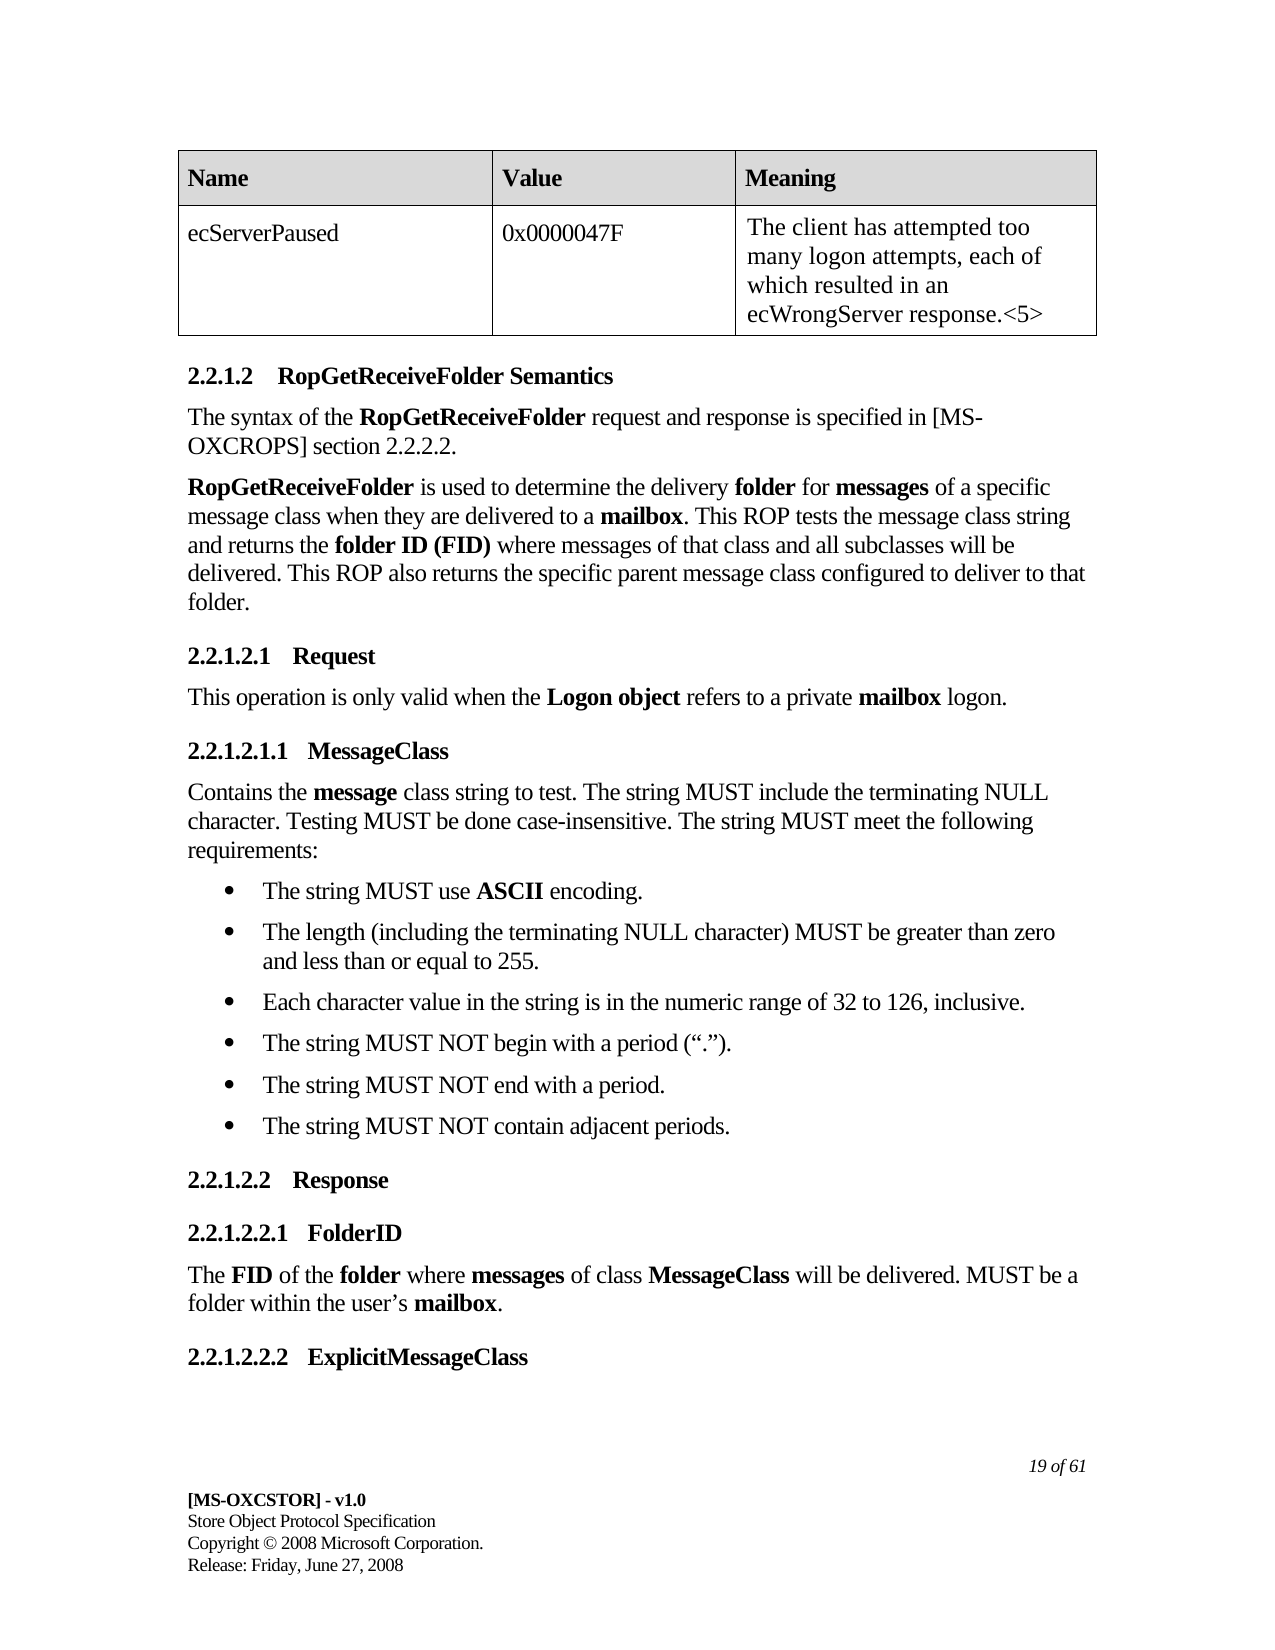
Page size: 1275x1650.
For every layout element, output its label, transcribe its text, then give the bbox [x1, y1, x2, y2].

subtitle Request [187, 641, 1087, 670]
subtitle RopGetReceiveFolder Semantics [187, 361, 1087, 390]
list The length (including the terminating NULL character) MUST be greater than zero and less than or equal to 255. [225, 917, 1087, 975]
list The string MUST NOT begin with a period (“.”). [225, 1028, 1087, 1057]
table_header Name [179, 151, 492, 205]
text The FID of the folder where messages of class MessageClass will be delivered. MUST be a folder within the user’s mailbox. [187, 1260, 1087, 1317]
list The string MUST NOT end with a period. [225, 1070, 1087, 1098]
table_cell ecServerPaused [179, 206, 492, 335]
table_cell The client has attempted too many logon attempts, each of which resulted in an ecWrongServer response.<> [736, 206, 1096, 335]
subtitle MessageClass [187, 736, 1087, 765]
table_header Meaning [736, 151, 1096, 205]
subtitle ExplicitMessageClass [187, 1342, 1087, 1371]
list Each character value in the string is in the numeric range of 32 to 126, inclusive. [225, 987, 1087, 1016]
list The string MUST NOT contain adjacent periods. [225, 1111, 1087, 1140]
text The syntax of the RopGetReceiveFolder request and response is specified in [MS-OXCROPS] section 2.2.2.2. [187, 402, 1087, 460]
table_cell 0x0000047F [493, 206, 735, 335]
text RopGetReceiveFolder is used to determine the delivery folder for messages of a specific message class when they are delivered to a mailbox. This ROP tests the message class string and returns the folder ID (FID) where messages of that class and all subclasses will be delivered. This ROP also returns the specific parent message class configured to deliver to that folder. [187, 472, 1087, 616]
text Contains the message class string to test. The string MUST include the terminating NULL character. Testing MUST be done case-insensitive. The string MUST meet the following requirements: [187, 777, 1087, 863]
list The string MUST use ASCII encoding. [225, 876, 1087, 905]
text This operation is only valid when the Logon object refers to a private mailbox logon. [187, 682, 1087, 711]
subtitle FolderID [187, 1218, 1087, 1247]
subtitle Response [187, 1165, 1087, 1193]
table_header Value [493, 151, 735, 205]
